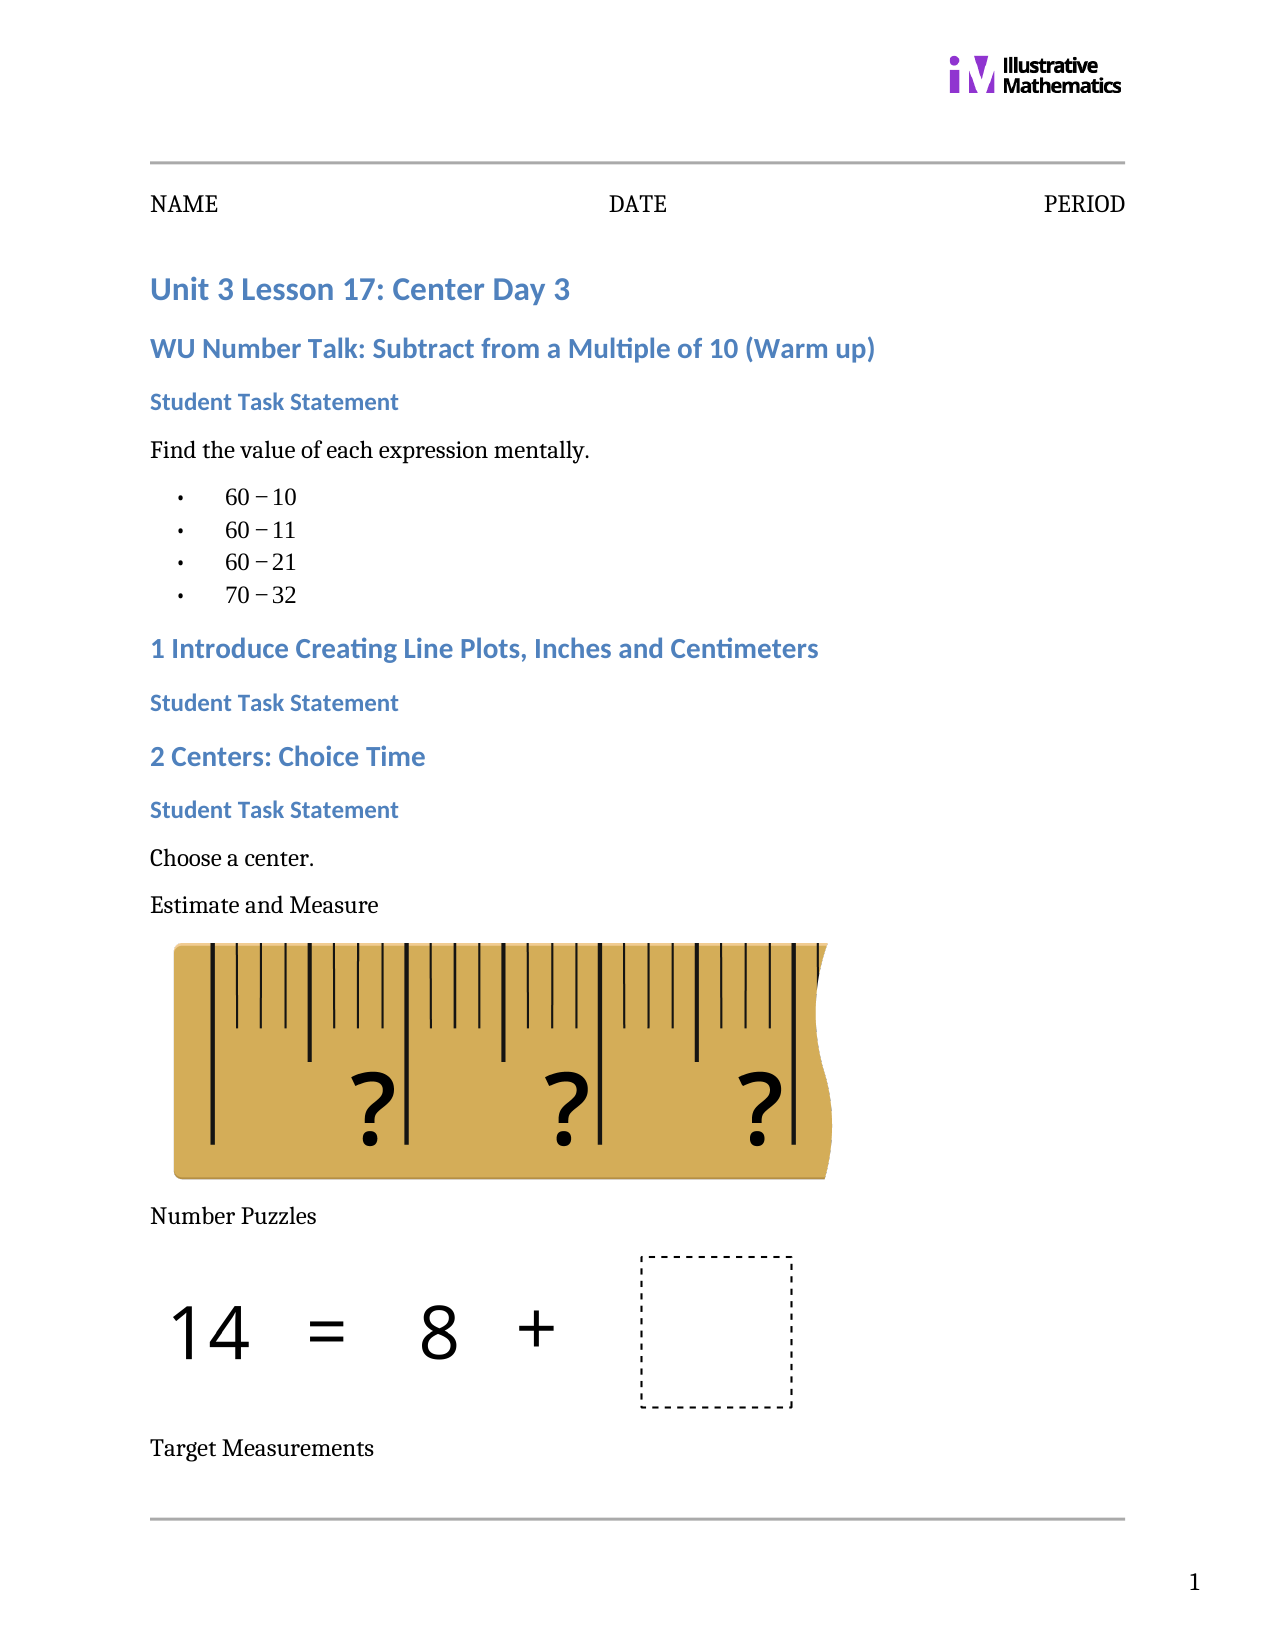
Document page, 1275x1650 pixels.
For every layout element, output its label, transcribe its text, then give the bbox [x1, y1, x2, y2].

subtitle WU Number Talk: Subtract from a Multiple of 10 (Warm up) [150, 330, 1125, 366]
text Estimate and Measure [150, 891, 1125, 920]
picture [168, 1249, 844, 1415]
text Find the value of each expression mentally. [150, 436, 1125, 464]
subtitle Student Task Statement [150, 687, 1125, 717]
picture [168, 938, 838, 1184]
text Target Measurements [150, 1433, 1125, 1462]
subtitle Student Task Statement [150, 794, 1125, 825]
picture [949, 55, 1121, 93]
subtitle 2 Centers: Choice Time [150, 738, 1125, 774]
subtitle 1 Introduce Creating Line Plots, Inches and Centimeters [150, 630, 1125, 666]
subtitle Student Task Statement [150, 386, 1125, 417]
text Choose a center. [150, 844, 1125, 872]
subtitle Unit 3 Lesson 17: Center Day 3 [150, 268, 1125, 309]
text Number Puzzles [150, 1202, 1125, 1231]
